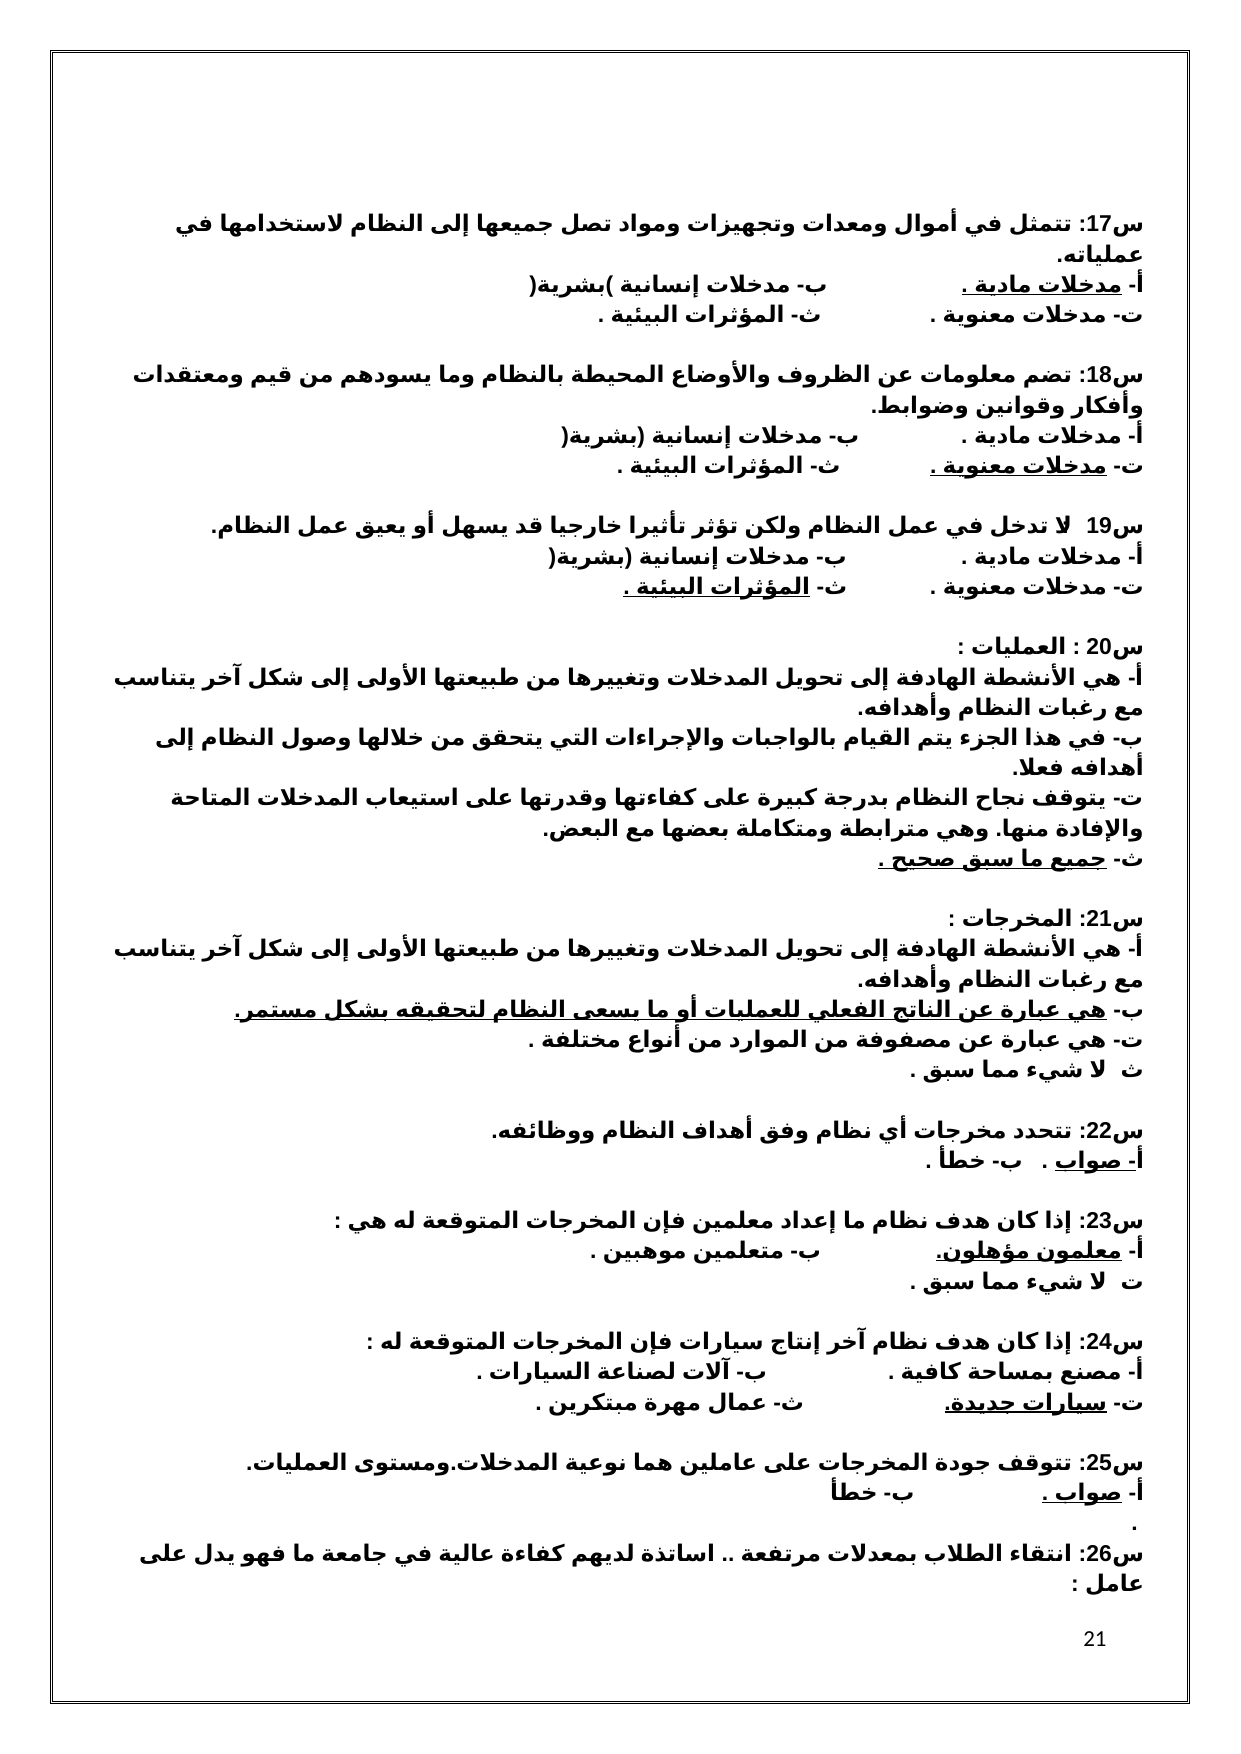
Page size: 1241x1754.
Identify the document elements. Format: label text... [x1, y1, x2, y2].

list س19: لا تدخل في عمل النظام ولكن تؤثر تأثيرا خارجيا قد يسهل أو يعيق عمل النظام. أ‌- مدخلات مادية . ب‌- مدخلات إنسانية (بشرية( ت‌- مدخلات معنوية . ث‌- المؤثرات البيئية . [103, 482, 1144, 599]
list س24: إذا كان هدف نظام آخر إنتاج سيارات فإن المخرجات المتوقعة له : أ‌- مصنع بمساحة كافية . ب‌- آلات لصناعة السيارات . ت‌- سيارات جديدة. ث‌- عمال مهرة مبتكرين . [103, 1298, 1144, 1415]
list س23: إذا كان هدف نظام ما إعداد معلمين فإن المخرجات المتوقعة له هي : أ‌- معلمون مؤهلون. ب‌- متعلمين موهبين . ت‌- لا شيء مما سبق . [103, 1177, 1144, 1294]
list س21: المخرجات : أ‌- هي الأنشطة الهادفة إلى تحويل المدخلات وتغييرها من طبيعتها الأولى إلى شكل آخر يتناسب مع رغبات النظام وأهدافه. ب‌- هي عبارة عن الناتج الفعلي للعمليات أو ما يسعى النظام لتحقيقه بشكل مستمر. ت‌- هي عبارة عن مصفوفة من الموارد من أنواع مختلفة . ث‌- لا شيء مما سبق . س22: تتحدد مخرجات أي نظام وفق أهداف النظام ووظائفه. أ‌- صواب . ب‌- خطأ . [103, 875, 1144, 1173]
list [103, 1509, 1144, 1596]
list س17: تتمثل في أموال ومعدات وتجهيزات ومواد تصل جميعها إلى النظام لاستخدامها في عملياته. أ‌- مدخلات مادية . ب‌- مدخلات إنسانية )بشرية( ت‌- مدخلات معنوية . ث‌- المؤثرات البيئية . [103, 180, 1144, 327]
list س18: تضم معلومات عن الظروف والأوضاع المحيطة بالنظام وما يسودهم من قيم ومعتقدات وأفكار وقوانين وضوابط. أ‌- مدخلات مادية . ب‌- مدخلات إنسانية (بشرية( ت‌- مدخلات معنوية . ث‌- المؤثرات البيئية . [103, 331, 1144, 478]
list س20 : العمليات : أ‌- هي الأنشطة الهادفة إلى تحويل المدخلات وتغييرها من طبيعتها الأولى إلى شكل آخر يتناسب مع رغبات النظام وأهدافه. ب‌- في هذا الجزء يتم القيام بالواجبات والإجراءات التي يتحقق من خلالها وصول النظام إلى أهدافه فعلا. ت‌- يتوقف نجاح النظام بدرجة كبيرة على كفاءتها وقدرتها على استيعاب المدخلات المتاحة والإفادة منها. وهي مترابطة ومتكاملة بعضها مع البعض. ث‌- جميع ما سبق صحيح . [103, 603, 1144, 871]
list س25: تتوقف جودة المخرجات على عاملين هما نوعية المدخلات.ومستوى العمليات. أ‌- صواب . ب‌- خطأ [103, 1419, 1144, 1506]
